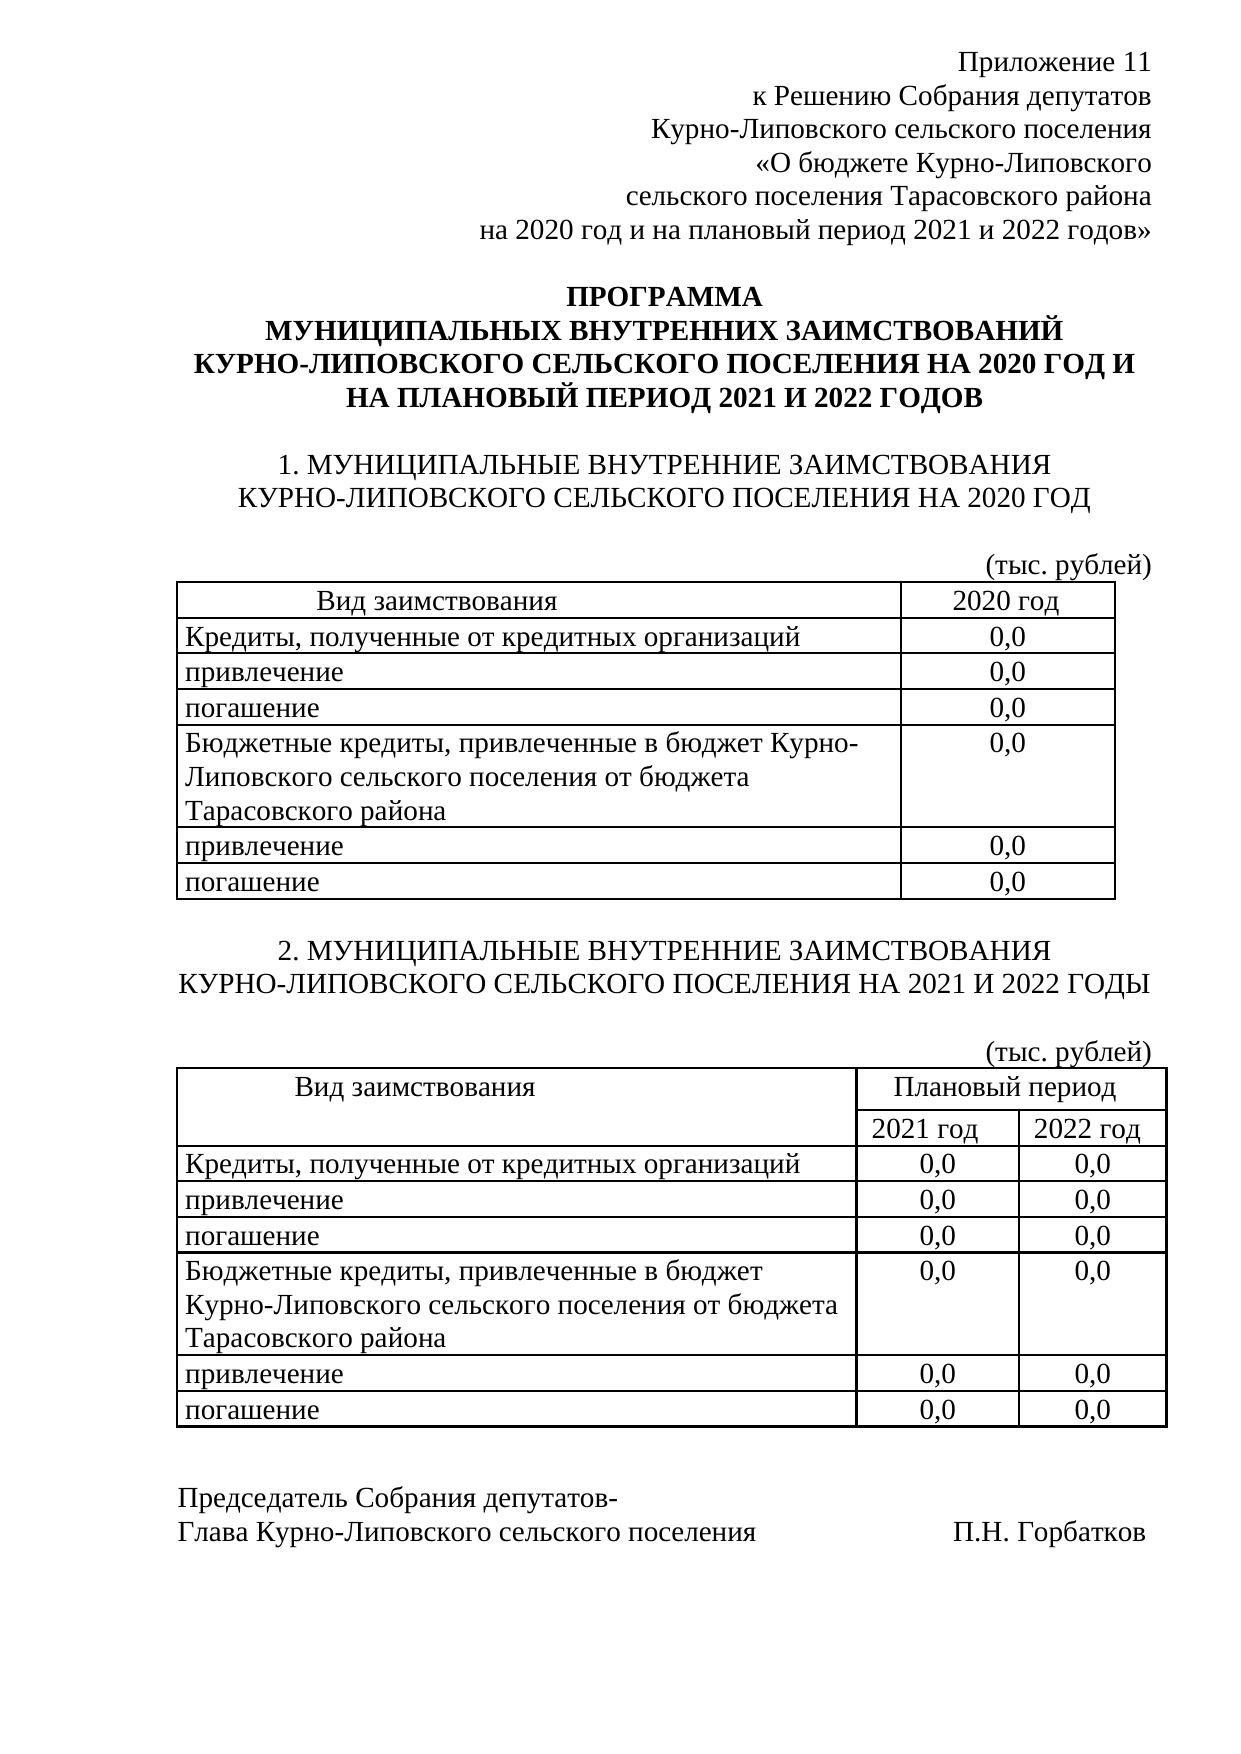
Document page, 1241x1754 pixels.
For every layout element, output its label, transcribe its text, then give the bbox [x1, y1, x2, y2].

table_cell 0,0 [858, 1392, 1018, 1425]
table_cell Бюджетные кредиты, привлеченные в бюджет Курно-Липовского сельского поселения от бюджета Тарасовского района [178, 1254, 855, 1354]
table_cell Кредиты, полученные от кредитных организаций [178, 619, 900, 652]
text 2. МУНИЦИПАЛЬНЫЕ ВНУТРЕННИЕ ЗАИМСТВОВАНИЯ [177, 933, 1152, 967]
table_cell погашение [178, 864, 900, 897]
table_cell привлечение [178, 828, 900, 862]
table_cell 0,0 [1020, 1356, 1165, 1390]
table_cell 0,0 [858, 1147, 1018, 1180]
text (тыс. рублей) [177, 1034, 1152, 1067]
table_cell 0,0 [902, 864, 1114, 897]
text КУРНО-ЛИПОВСКОГО СЕЛЬСКОГО ПОСЕЛЕНИЯ НА 2020 ГОД И НА ПЛАНОВЫЙ ПЕРИОД 2021 И 2022 ГОДОВ [177, 346, 1152, 413]
table_cell Кредиты, полученные от кредитных организаций [178, 1147, 855, 1180]
table_header Вид заимствования [178, 583, 900, 617]
table_cell 0,0 [1020, 1147, 1165, 1180]
table_cell погашение [178, 1218, 855, 1251]
table_cell 0,0 [902, 654, 1114, 688]
table_cell 0,0 [858, 1254, 1018, 1354]
table_header 2020 год [902, 583, 1114, 617]
table_cell привлечение [178, 1356, 855, 1390]
text КУРНО-ЛИПОВСКОГО СЕЛЬСКОГО ПОСЕЛЕНИЯ НА 2021 И 2022 ГОДЫ [177, 967, 1152, 1000]
table_cell 0,0 [858, 1218, 1018, 1251]
text 1. МУНИЦИПАЛЬНЫЕ ВНУТРЕННИЕ ЗАИМСТВОВАНИЯ [177, 447, 1152, 480]
text «О бюджете Курно-Липовского [177, 145, 1152, 178]
table_cell погашение [178, 1392, 855, 1425]
table_cell 0,0 [1020, 1254, 1165, 1354]
text Курно-Липовского сельского поселения [177, 111, 1152, 145]
table_cell 0,0 [902, 726, 1114, 826]
table_cell 0,0 [1020, 1182, 1165, 1216]
table_cell погашение [178, 690, 900, 723]
text на 2020 год и на плановый период 2021 и 2022 годов» [177, 212, 1152, 246]
table_cell 0,0 [858, 1182, 1018, 1216]
text МУНИЦИПАЛЬНЫХ ВНУТРЕННИХ ЗАИМСТВОВАНИЙ [177, 313, 1152, 346]
text КУРНО-ЛИПОВСКОГО СЕЛЬСКОГО ПОСЕЛЕНИЯ НА 2020 ГОД [177, 480, 1152, 514]
text сельского поселения Тарасовского района [177, 178, 1152, 212]
table_cell привлечение [178, 1182, 855, 1216]
text ПРОГРАММА [177, 279, 1152, 313]
table_cell 0,0 [902, 619, 1114, 652]
table_cell 2022 год [1020, 1111, 1165, 1144]
table_cell привлечение [178, 654, 900, 688]
table_cell 0,0 [1020, 1392, 1165, 1425]
table_cell 0,0 [902, 828, 1114, 862]
text Глава Курно-Липовского сельского поселения П.Н. Горбатков [177, 1514, 1152, 1547]
table_header Вид заимствования [178, 1069, 855, 1144]
text (тыс. рублей) [177, 547, 1152, 581]
table_header Плановый период [858, 1069, 1165, 1109]
table_cell 2021 год [858, 1111, 1018, 1144]
text к Решению Собрания депутатов [177, 78, 1152, 111]
table_cell 0,0 [858, 1356, 1018, 1390]
text Приложение 11 [177, 44, 1152, 78]
table_cell Бюджетные кредиты, привлеченные в бюджет Курно-Липовского сельского поселения от бюджета Тарасовского района [178, 726, 900, 826]
text Председатель Собрания депутатов- [177, 1480, 1152, 1514]
table_cell 0,0 [1020, 1218, 1165, 1251]
table_cell 0,0 [902, 690, 1114, 723]
